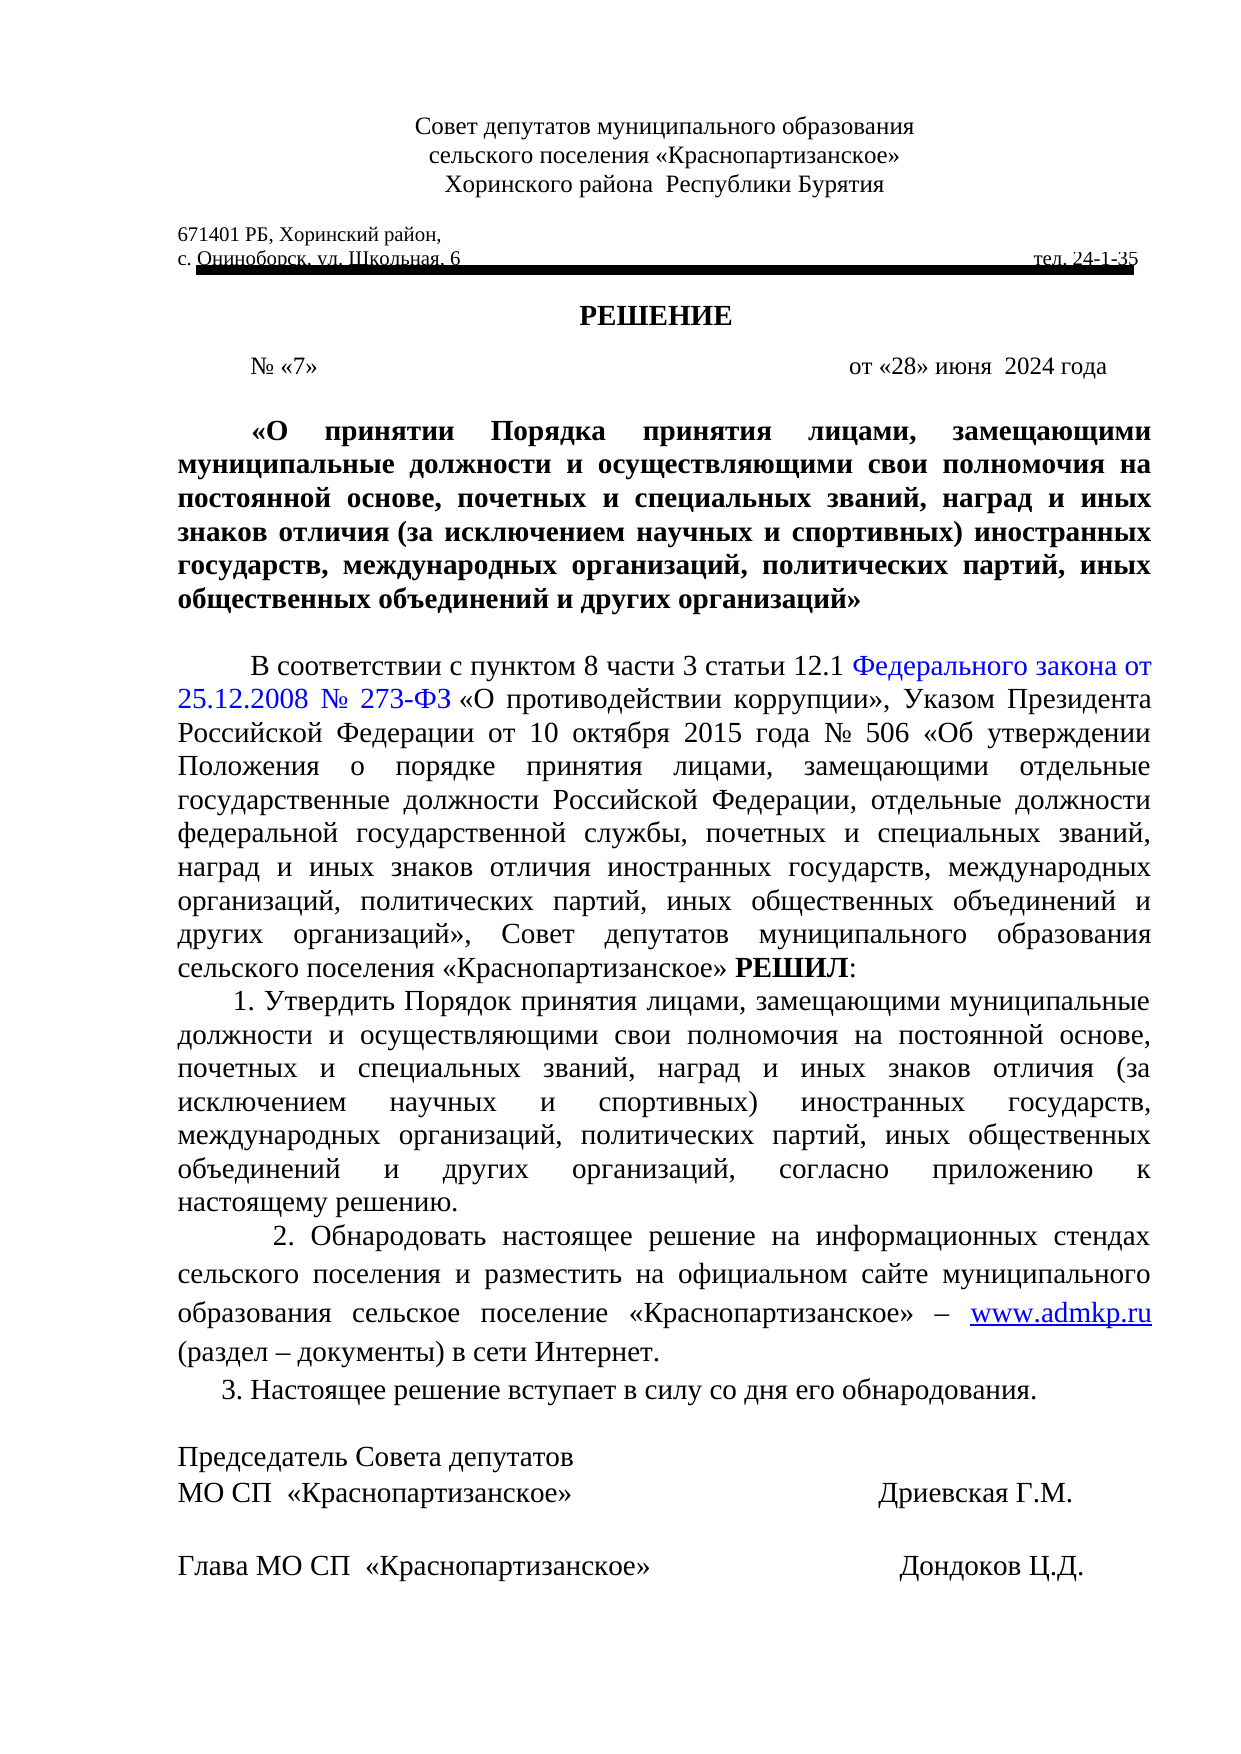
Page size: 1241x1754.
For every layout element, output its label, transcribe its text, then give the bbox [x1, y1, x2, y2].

text 1. Утвердить Порядок принятия лицами, замещающими муниципальные должности и осуществляющими свои полномочия на постоянной основе, почетных и специальных званий, наград и иных знаков отличия (за исключением научных и спортивных) иностранных государств, международных организаций, политических партий, иных общественных объединений и других организаций, согласно приложению к настоящему решению. [177, 983, 1152, 1218]
list 2. Обнародовать настоящее решение на информационных стендах сельского поселения и разместить на официальном сайте муниципального образования сельское поселение «Краснопартизанское» – www.admkp.ru (раздел – документы) в сети Интернет. [177, 1218, 1152, 1367]
text РЕШЕНИЕ [177, 298, 1152, 331]
text Хоринского района Республики Бурятия [177, 169, 1152, 198]
text 3. Настоящее решение вступает в силу со дня его обнародования. [177, 1372, 1152, 1406]
text МО СП «Краснопартизанское» Дриевская Г.М. [177, 1475, 1152, 1509]
text Председатель Совета депутатов [177, 1439, 1152, 1473]
text В соответствии с пунктом 8 части 3 статьи 12.1 Федерального закона от 25.12.2008 № 273-ФЗ «О противодействии коррупции», Указом Президента Российской Федерации от 10 октября 2015 года № 506 «Об утверждении Положения о порядке принятия лицами, замещающими отдельные государственные должности Российской Федерации, отдельные должности федеральной государственной службы, почетных и специальных званий, наград и иных знаков отличия иностранных государств, международных организаций, политических партий, иных общественных объединений и других организаций», Совет депутатов муниципального образования сельского поселения «Краснопартизанское» РЕШИЛ: [177, 648, 1152, 983]
text с. Ониноборск, ул. Школьная, 6 тел. 24-1-35 [177, 246, 1152, 270]
text сельского поселения «Краснопартизанское» [177, 140, 1152, 169]
text 671401 РБ, Хоринский район, [177, 222, 983, 246]
text Совет депутатов муниципального образования [177, 111, 1152, 140]
text «О принятии Порядка принятия лицами, замещающими муниципальные должности и осуществляющими свои полномочия на постоянной основе, почетных и специальных званий, наград и иных знаков отличия (за исключением научных и спортивных) иностранных государств, международных организаций, политических партий, иных общественных объединений и других организаций» [177, 413, 1152, 614]
text № «7» от «28» июня 2024 года [177, 351, 1152, 379]
text Глава МО СП «Краснопартизанское» Дондоков Ц.Д. [177, 1548, 1152, 1581]
